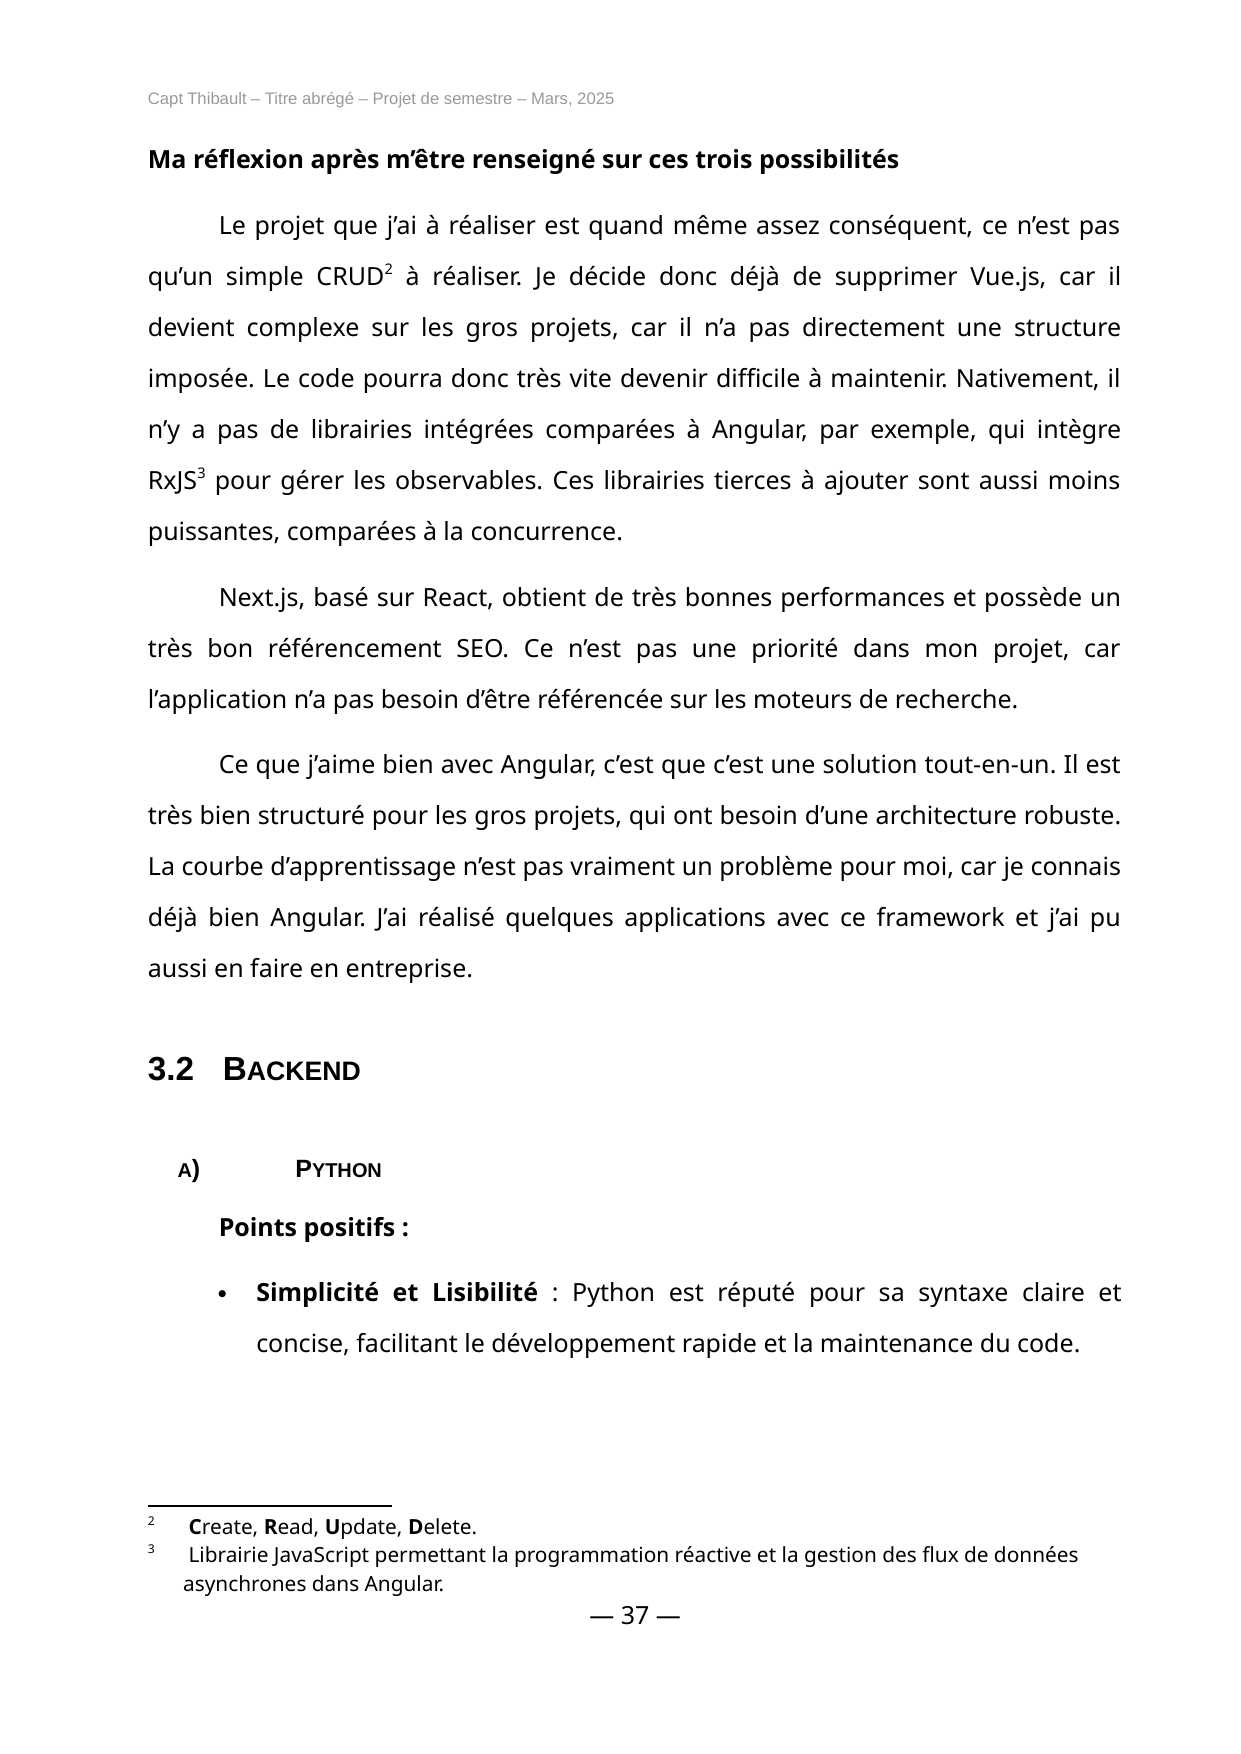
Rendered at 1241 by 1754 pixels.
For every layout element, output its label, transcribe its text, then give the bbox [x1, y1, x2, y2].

list Simplicité et Lisibilité : Python est réputé pour sa syntaxe claire et concise, facilitant le développement rapide et la maintenance du code. [218, 1275, 1122, 1360]
subtitle Backend [148, 1049, 1122, 1088]
text Next.js, basé sur React, obtient de très bonnes performances et possède un très bon référencement SEO. Ce n’est pas une priorité dans mon projet, car l’application n’a pas besoin d’être référencée sur les moteurs de recherche. [148, 579, 1122, 715]
text Points positifs : [148, 1209, 1122, 1243]
subtitle Python [177, 1154, 1122, 1183]
text Ma réflexion après m’être renseigné sur ces trois possibilités [148, 142, 1122, 176]
text Ce que j’aime bien avec Angular, c’est que c’est une solution tout-en-un. Il est très bien structuré pour les gros projets, qui ont besoin d’une architecture robuste. La courbe d’apprentissage n’est pas vraiment un problème pour moi, car je connais déjà bien Angular. J’ai réalisé quelques applications avec ce framework et j’ai pu aussi en faire en entreprise. [148, 747, 1122, 985]
text Le projet que j’ai à réaliser est quand même assez conséquent, ce n’est pas qu’un simple CRUD à réaliser. Je décide donc déjà de supprimer Vue.js, car il devient complexe sur les gros projets, car il n’a pas directement une structure imposée. Le code pourra donc très vite devenir difficile à maintenir. Nativement, il n’y a pas de librairies intégrées comparées à Angular, par exemple, qui intègre RxJS pour gérer les observables. Ces librairies tierces à ajouter sont aussi moins puissantes, comparées à la concurrence. [148, 207, 1122, 548]
